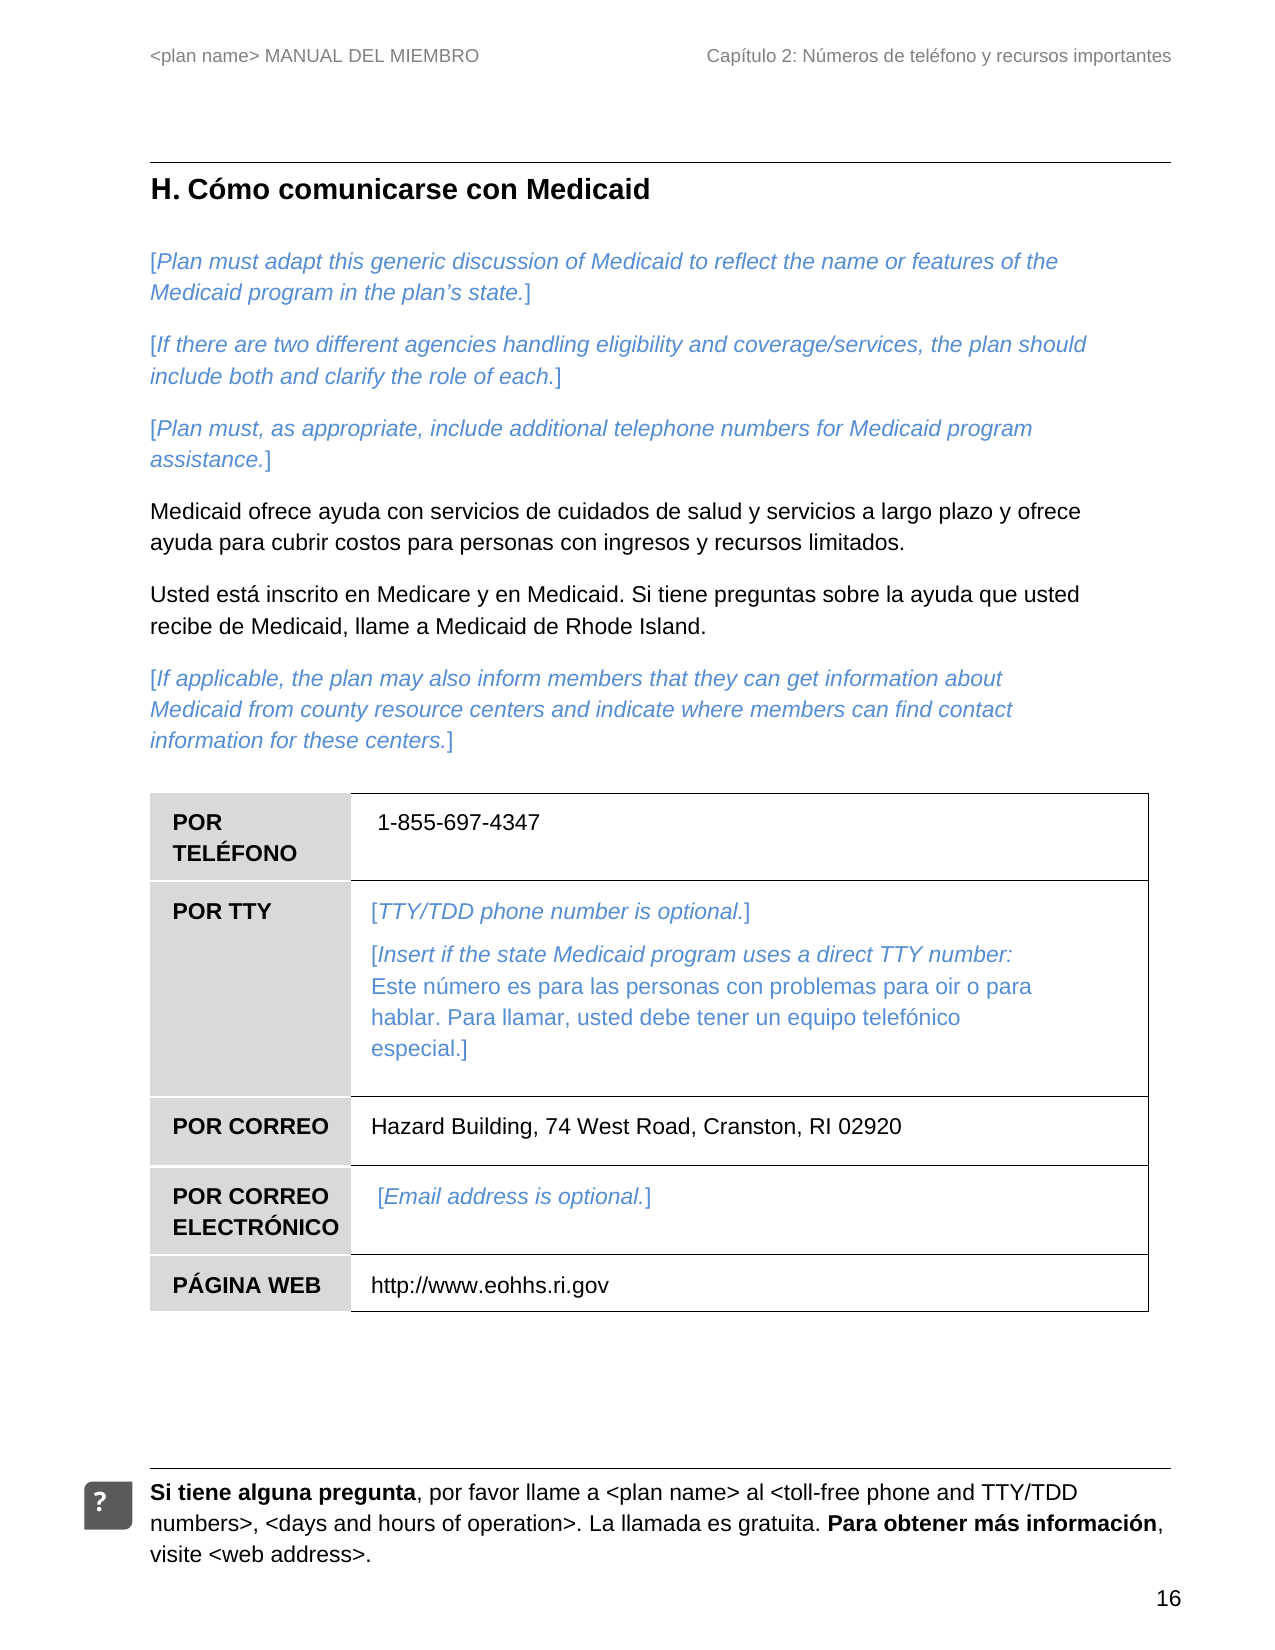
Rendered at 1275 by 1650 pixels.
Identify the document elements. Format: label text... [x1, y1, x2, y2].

table_header POR TELÉFONO [150, 794, 351, 880]
table_cell POR TTY [150, 882, 351, 1096]
table_cell PÁGINA WEB [150, 1256, 351, 1311]
text Medicaid ofrece ayuda con servicios de cuidados de salud y servicios a largo plazo y ofrece ayuda para cubrir costos para personas con ingresos y recursos limitados. [150, 494, 1096, 557]
text Usted está inscrito en Medicare y en Medicaid. Si tiene preguntas sobre la ayuda que usted recibe de Medicaid, llame a Medicaid de Rhode Island. [150, 578, 1096, 640]
table_cell POR CORREO ELECTRÓNICO [150, 1168, 351, 1254]
table_cell [TTY/TDD phone number is optional.] [Insert if the state Medicaid program uses a direct TTY number: Este número es para las personas con problemas para oir o para hablar. Para llamar, usted debe tener un equipo telefónico especial.] [351, 881, 1148, 1096]
text [If applicable, the plan may also inform members that they can get information about Medicaid from county resource centers and indicate where members can find contact information for these centers.] [150, 661, 1096, 755]
table_cell [Email address is optional.] [351, 1166, 1148, 1254]
subtitle Cómo comunicarse con Medicaid [150, 163, 1171, 207]
table_cell http://www.eohhs.ri.gov [351, 1255, 1148, 1311]
table_cell Hazard Building, 74 West Road, Cranston, RI 02920 [351, 1097, 1148, 1165]
table_cell POR CORREO [150, 1098, 351, 1165]
text [Plan must, as appropriate, include additional telephone numbers for Medicaid program assistance.] [150, 411, 1096, 474]
table_header 1-855-697-4347 [351, 794, 1148, 880]
text [If there are two different agencies handling eligibility and coverage/services, the plan should include both and clarify the role of each.] [150, 328, 1096, 390]
text [Plan must adapt this generic discussion of Medicaid to reflect the name or features of the Medicaid program in the plan’s state.] [150, 244, 1096, 307]
